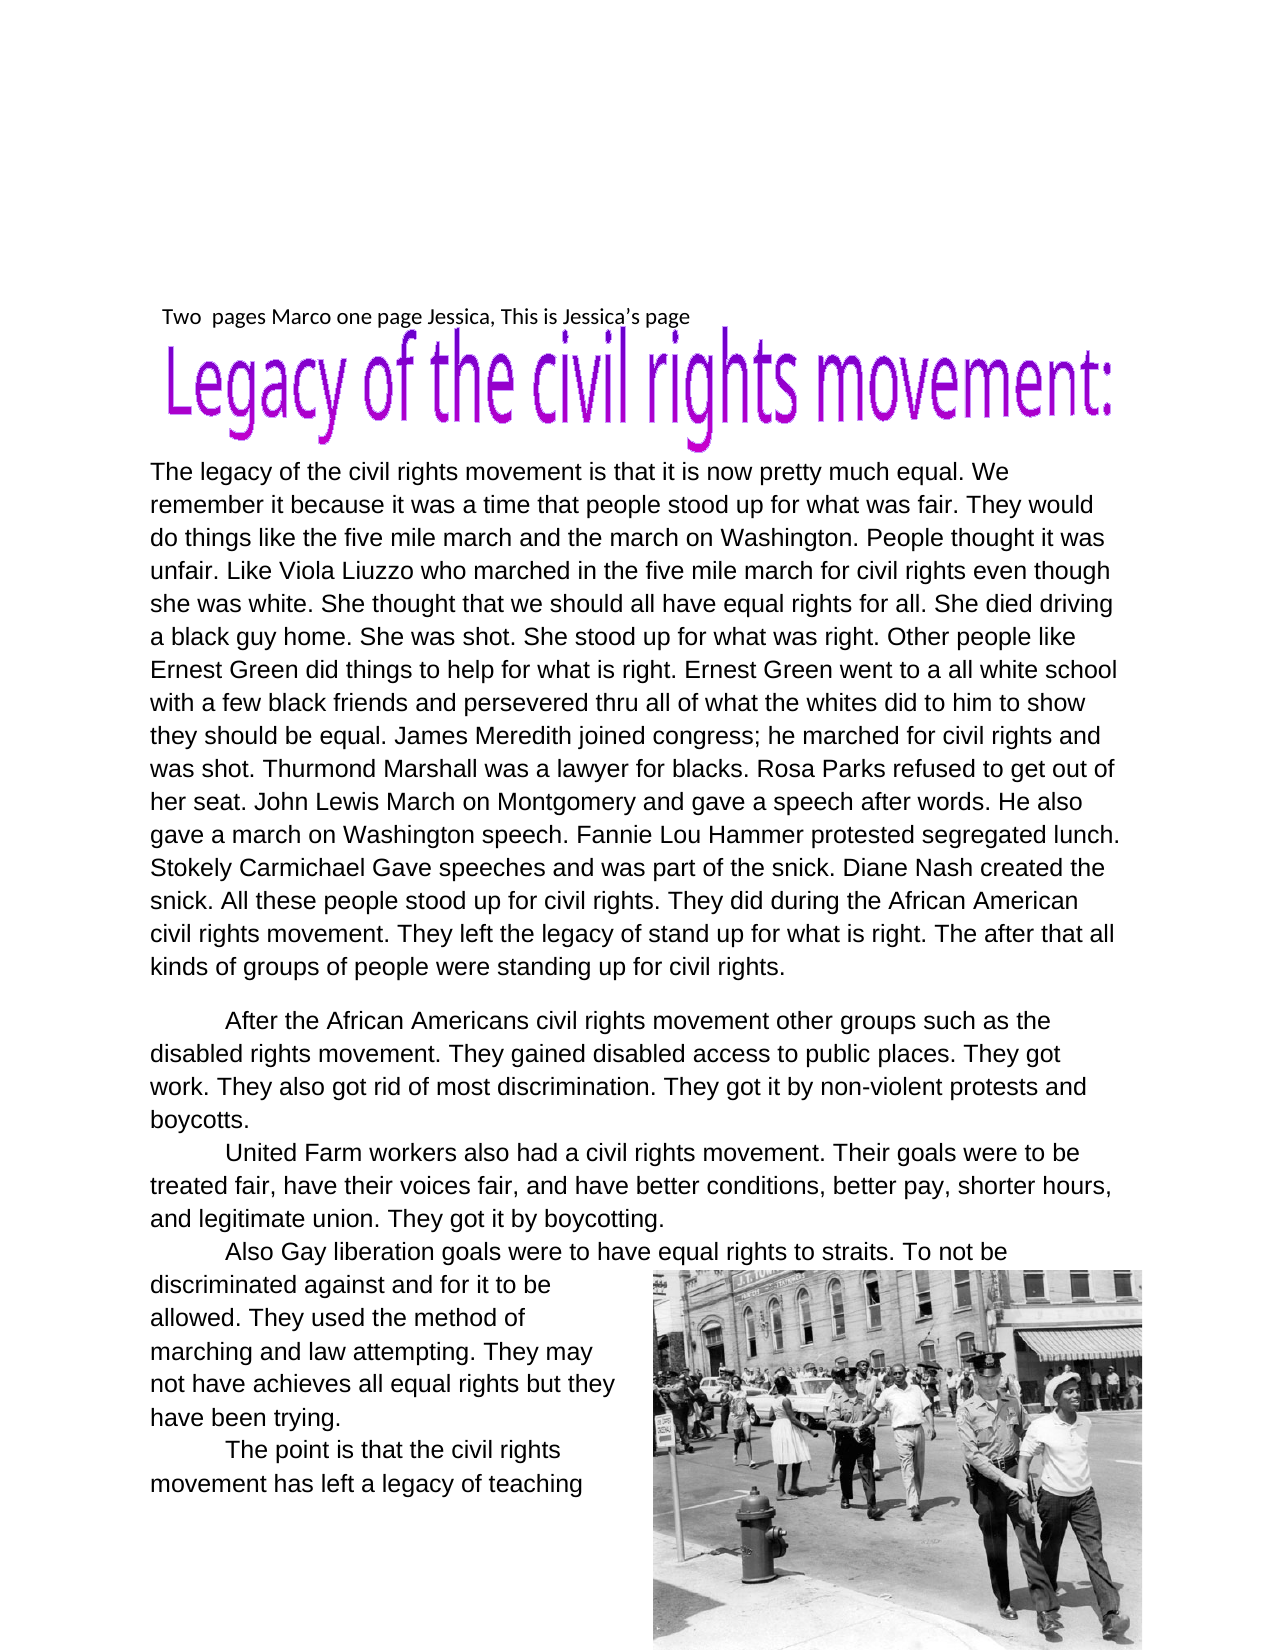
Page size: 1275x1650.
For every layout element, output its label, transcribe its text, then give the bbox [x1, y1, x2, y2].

text The legacy of the civil rights movement is that it is now pretty much equal. We remember it because it was a time that people stood up for what was fair. They would do things like the five mile march and the march on Washington. People thought it was unfair. Like Viola Liuzzo who marched in the five mile march for civil rights even though she was white. She thought that we should all have equal rights for all. She died driving a black guy home. She was shot. She stood up for what was right. Other people like Ernest Green did things to help for what is right. Ernest Green went to a all white school with a few black friends and persevered thru all of what the whites did to him to show they should be equal. James Meredith joined congress; he marched for civil rights and was shot. Thurmond Marshall was a lawyer for blacks. Rosa Parks refused to get out of her seat. John Lewis March on Montgomery and gave a speech after words. He also gave a march on Washington speech. Fannie Lou Hammer protested segregated lunch. Stokely Carmichael Gave speeches and was part of the snick. Diane Nash created the snick. All these people stood up for civil rights. They did during the African American civil rights movement. They left the legacy of stand up for what is right. The after that all kinds of groups of people were standing up for civil rights. [150, 326, 1125, 981]
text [150, 1006, 1125, 1497]
picture [653, 1270, 1143, 1650]
